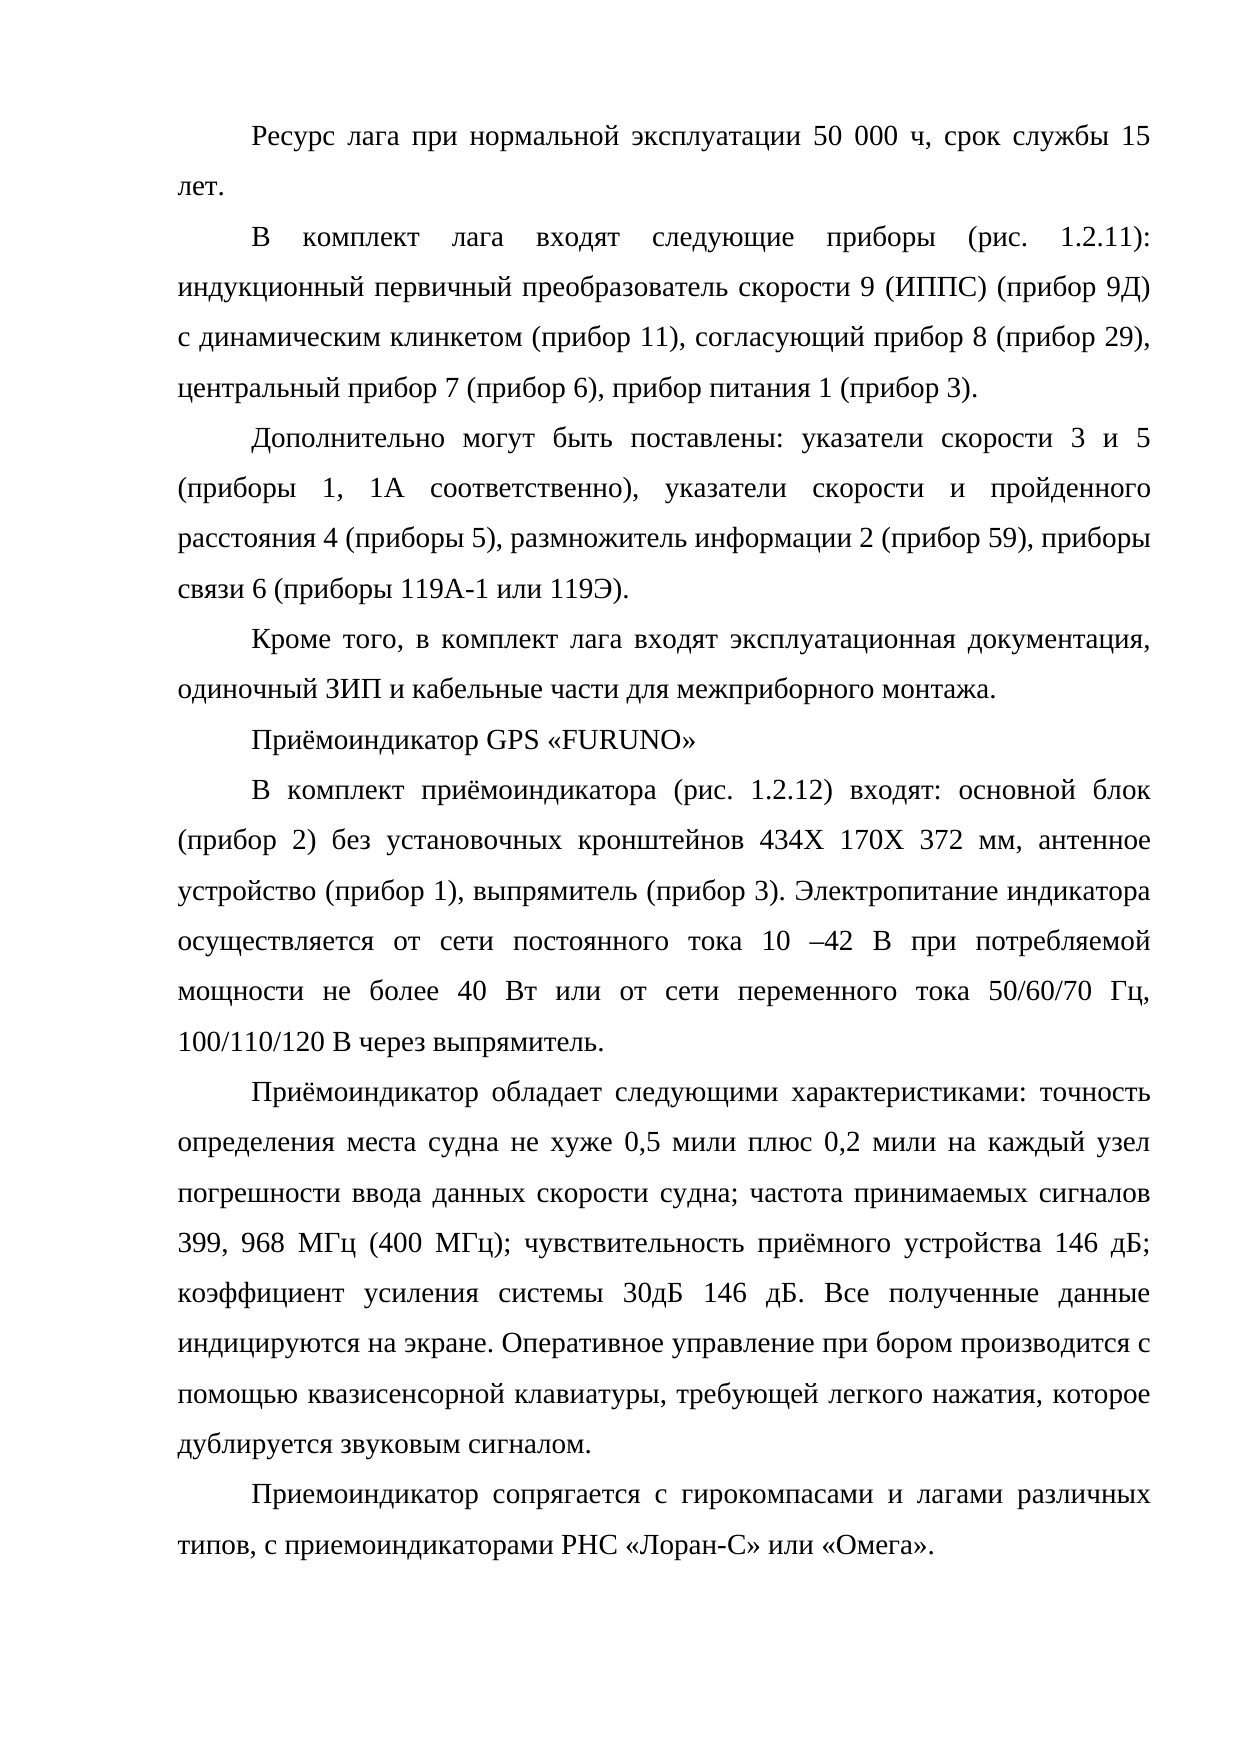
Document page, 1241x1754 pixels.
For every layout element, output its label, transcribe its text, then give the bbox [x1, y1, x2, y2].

text Приёмоиндикатор обладает следующими характеристиками: точность определения места судна не хуже 0,5 мили плюс 0,2 мили на каждый узел погрешности ввода данных скорости судна; частота принимаемых сигналов 399, 968 МГц (400 МГц); чувствительность приёмного устройства 146 дБ; коэффициент усиления системы 30дБ 146 дБ. Все полученные данные индицируются на экране. Оперативное управление при бором производится с помощью квазисенсорной клавиатуры, требующей легкого нажатия, которое дублируется звуковым сигналом. [177, 1074, 1152, 1460]
text В комплект приёмоиндикатора (рис. 1.2.12) входят: основной блок (прибор 2) без установочных кронштейнов 434X 170Х 372 мм, антенное устройство (прибор 1), выпрямитель (прибор 3). Электропитание индикатора осуществляется от сети постоянного тока 10 –42 В при потребляемой мощности не более 40 Вт или от сети переменного тока 50/60/70 Гц, 100/110/120 В через выпрямитель. [177, 772, 1152, 1057]
text Дополнительно могут быть поставлены: указатели скорости 3 и 5 (приборы 1, 1А соответственно), указатели скорости и пройденного расстояния 4 (приборы 5), размножитель информации 2 (прибор 59), приборы связи 6 (приборы 119А-1 или 119Э). [177, 420, 1152, 604]
text В комплект лага входят следующие приборы (рис. 1.2.11): индукционный первичный преобразователь скорости 9 (ИППС) (прибор 9Д) с динамическим клинкетом (прибор 11), согласующий прибор 8 (прибор 29), центральный прибор 7 (прибор 6), прибор питания 1 (прибор 3). [177, 219, 1152, 403]
text Приемоиндикатор сопрягается с гирокомпасами и лагами различных типов, с приемоиндикаторами РНС «Лоран-С» или «Омега». [177, 1477, 1152, 1560]
subtitle Приёмоиндикатор GPS «FURUNO» [177, 722, 1152, 755]
text Ресурс лага при нормальной эксплуатации 50 000 ч, срок службы 15 лет. [177, 118, 1152, 202]
text Кроме того, в комплект лага входят эксплуатационная документация, одиночный ЗИП и кабельные части для межприборного монтажа. [177, 621, 1152, 705]
